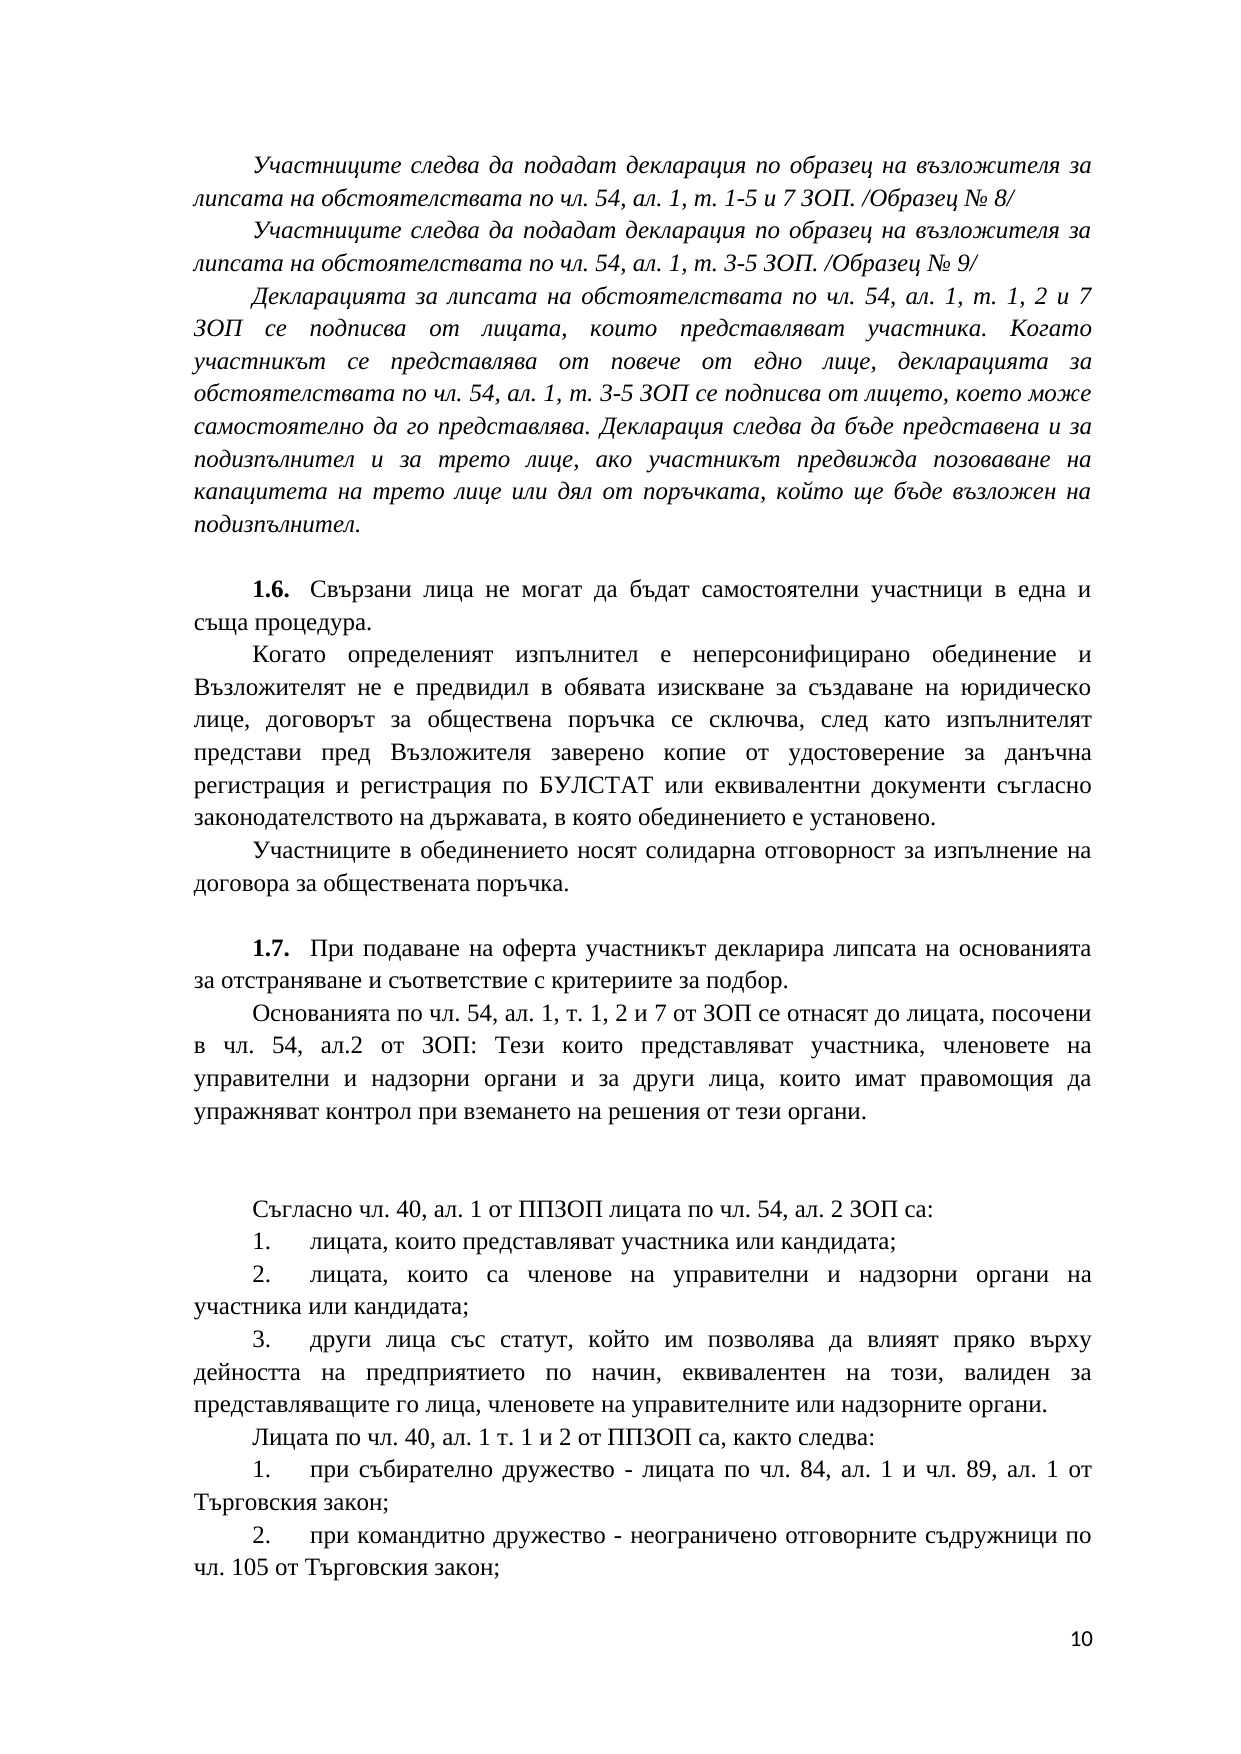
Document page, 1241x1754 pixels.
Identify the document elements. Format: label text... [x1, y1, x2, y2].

text Основанията по чл. 54, ал. 1, т. 1, 2 и 7 от ЗОП се отнасят до лицата, посочени в чл. 54, ал.2 от ЗОП: Тези които представляват участника, членовете на управителни и надзорни органи и за други лица, които имат правомощия да упражняват контрол при вземането на решения от тези органи. [194, 995, 1093, 1126]
text 1. лицата, които представляват участника или кандидата; [194, 1223, 1093, 1256]
text Участниците следва да подадат декларация по образец на възложителя за липсата на обстоятелствата по чл. 54, ал. 1, т. 1-5 и 7 ЗОП. /Образец № 8/ [194, 148, 1093, 213]
text 3. други лица със статут, който им позволява да влияят пряко върху дейността на предприятието по начин, еквивалентен на този, валиден за представляващите го лица, членовете на управителните или надзорните органи. [194, 1321, 1093, 1419]
text 1. при събирателно дружество - лицата по чл. 84, ал. 1 и чл. 89, ал. 1 от Търговския закон; [194, 1452, 1093, 1517]
text Когато определеният изпълнител е неперсонифицирано обединение и Възложителят не е предвидил в обявата изискване за създаване на юридическо лице, договорът за обществена поръчка се сключва, след като изпълнителят представи пред Възложителя заверено копие от удостоверение за данъчна регистрация и регистрация по БУЛСТАТ или еквивалентни документи съгласно законодателството на държавата, в която обединението е установено. [194, 637, 1093, 832]
text Участниците в обединението носят солидарна отговорност за изпълнение на договора за обществената поръчка. [194, 832, 1093, 897]
text Участниците следва да подадат декларация по образец на възложителя за липсата на обстоятелствата по чл. 54, ал. 1, т. 3-5 ЗОП. /Образец № 9/ [194, 213, 1093, 278]
text Декларацията за липсата на обстоятелствата по чл. 54, ал. 1, т. 1, 2 и 7 ЗОП се подписва от лицата, които представляват участника. Когато участникът се представлява от повече от едно лице, декларацията за обстоятелствата по чл. 54, ал. 1, т. 3-5 ЗОП се подписва от лицето, което може самостоятелно да го представлява. Декларация следва да бъде представена и за подизпълнител и за трето лице, ако участникът предвижда позоваване на капацитета на трето лице или дял от поръчката, който ще бъде възложен на подизпълнител. [194, 278, 1093, 539]
text Лицата по чл. 40, ал. 1 т. 1 и 2 от ППЗОП са, както следва: [194, 1419, 1093, 1452]
text 1.6. Свързани лица не могат да бъдат самостоятелни участници в една и съща процедура. [194, 571, 1093, 637]
text Съгласно чл. 40, ал. 1 от ППЗОП лицата по чл. 54, ал. 2 ЗОП са: [194, 1191, 1093, 1223]
text 2. при командитно дружество - неограничено отговорните съдружници по чл. 105 от Търговския закон; [194, 1517, 1093, 1582]
text 2. лицата, които са членове на управителни и надзорни органи на участника или кандидата; [194, 1256, 1093, 1321]
text 1.7. При подаване на оферта участникът декларира липсата на основанията за отстраняване и съответствие с критериите за подбор. [194, 930, 1093, 995]
